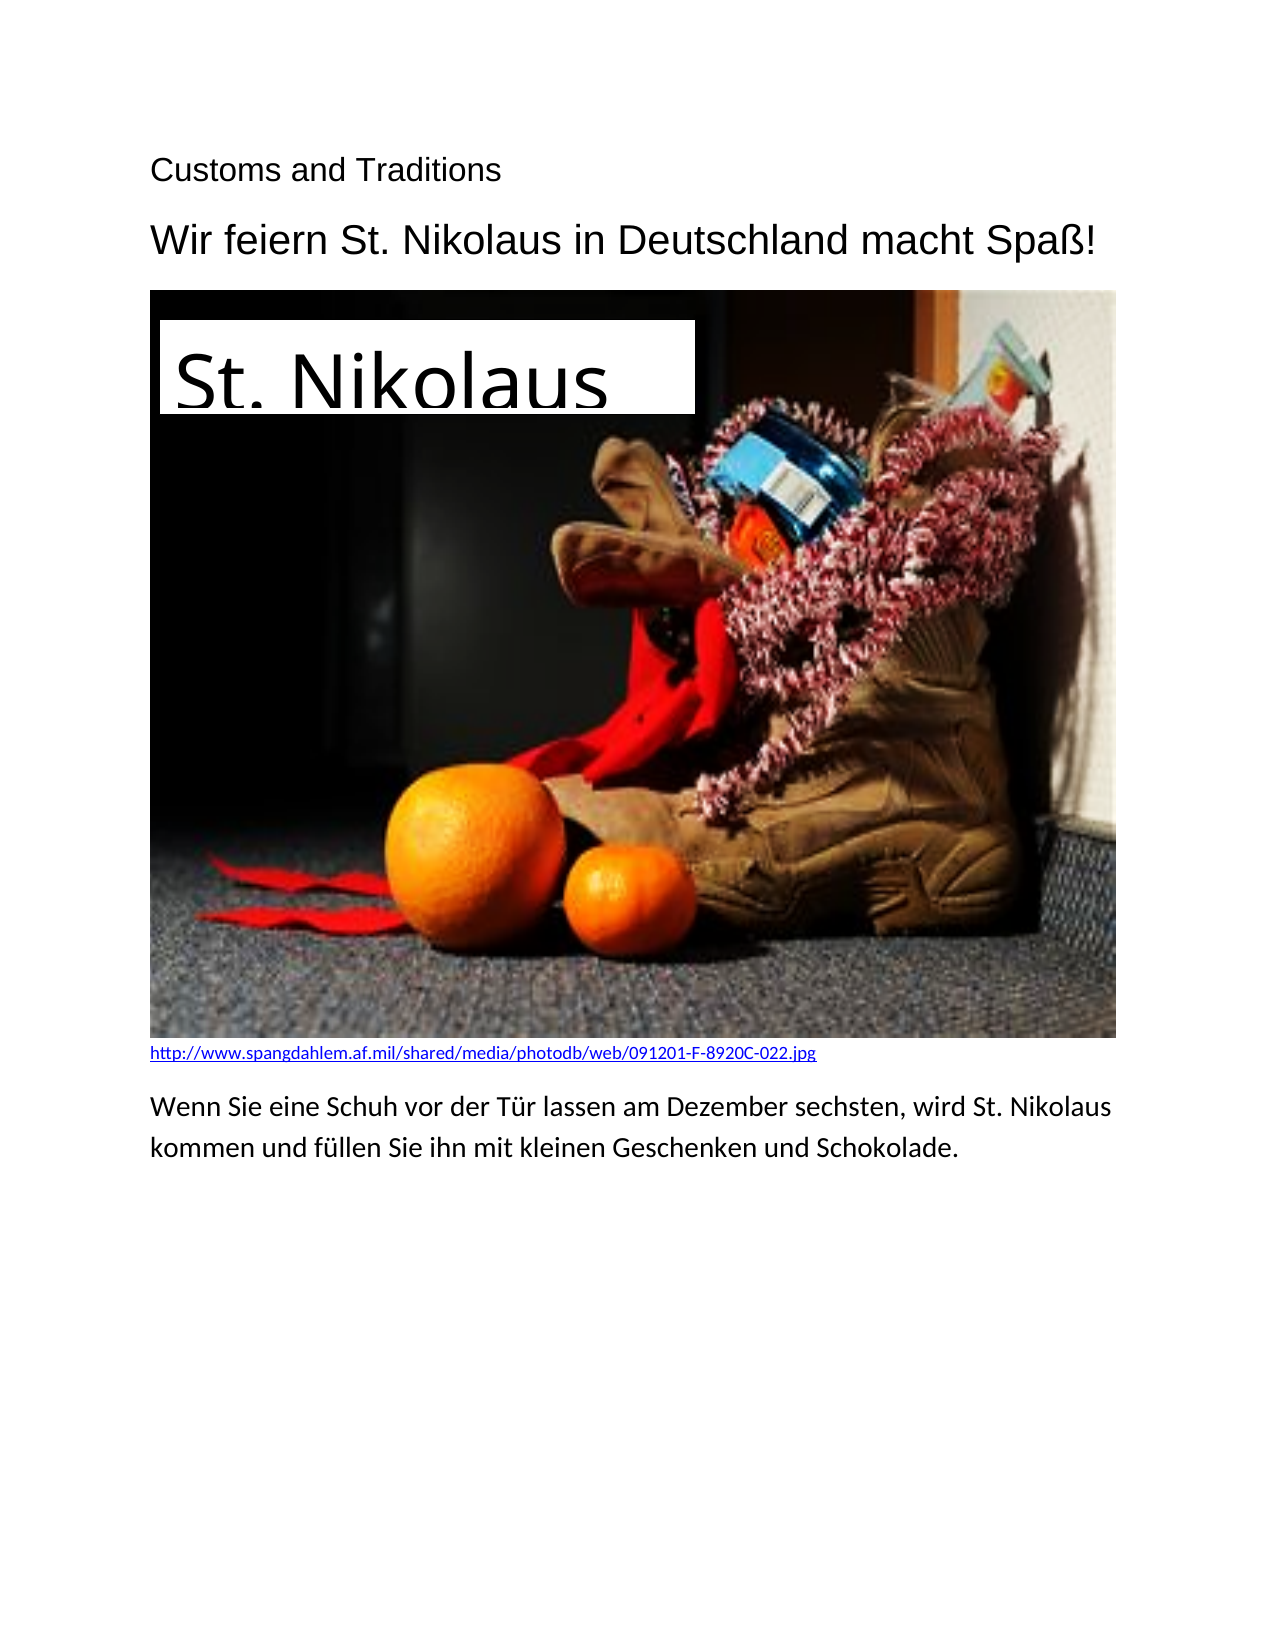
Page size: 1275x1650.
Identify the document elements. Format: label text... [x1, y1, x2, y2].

picture [150, 290, 1116, 1038]
text Wenn Sie eine Schuh vor der Tür lassen am Dezember sechsten, wird St. Nikolaus kommen und füllen Sie ihn mit kleinen Geschenken und Schokolade. [150, 1088, 1125, 1165]
text Customs and Traditions [150, 150, 1125, 188]
text Wir feiern St. Nikolaus in Deutschland macht Spaß! [150, 215, 1125, 263]
